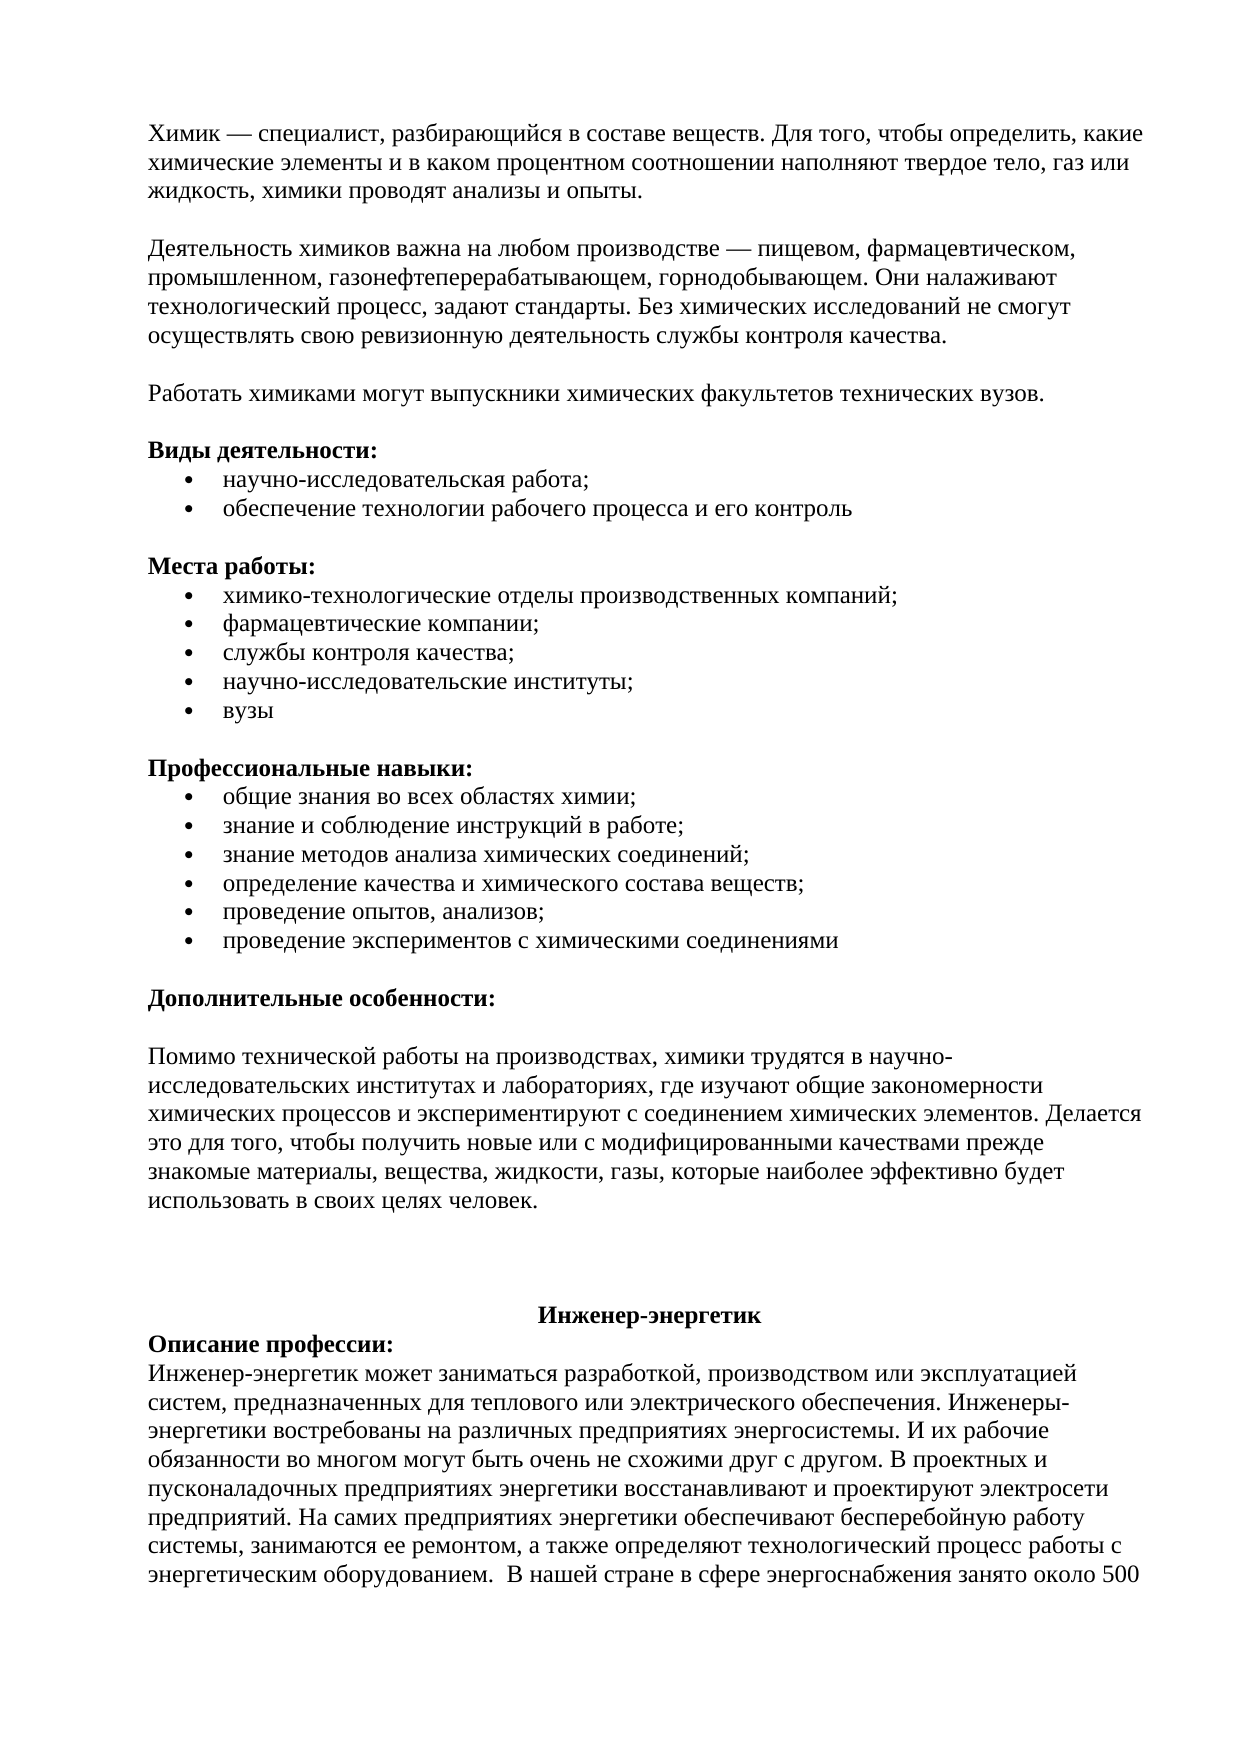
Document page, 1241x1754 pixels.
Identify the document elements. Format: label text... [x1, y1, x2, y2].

list определение качества и химического состава веществ; [185, 868, 1152, 896]
text Описание профессии: [148, 1329, 1152, 1358]
list проведение опытов, анализов; [185, 896, 1152, 925]
list научно-исследовательские институты; [185, 666, 1152, 695]
list обеспечение технологии рабочего процесса и его контроль [185, 493, 1152, 522]
text Работать химиками могут выпускники химических факультетов технических вузов. [148, 378, 1152, 406]
list знание методов анализа химических соединений; [185, 839, 1152, 868]
list вузы [185, 695, 1152, 723]
list проведение экспериментов с химическими соединениями [185, 925, 1152, 954]
list химико-технологические отделы производственных компаний; [185, 580, 1152, 608]
list службы контроля качества; [185, 637, 1152, 666]
text Профессиональные навыки: [148, 753, 1152, 781]
text Инженер-энергетик [148, 1301, 1152, 1329]
list знание и соблюдение инструкций в работе; [185, 810, 1152, 839]
list научно-исследовательская работа; [185, 464, 1152, 493]
text Химик — специалист, разбирающийся в составе веществ. Для того, чтобы определить, какие химические элементы и в каком процентном соотношении наполняют твердое тело, газ или жидкость, химики проводят анализы и опыты. [148, 118, 1152, 204]
text Помимо технической работы на производствах, химики трудятся в научно-исследовательских институтах и лабораториях, где изучают общие закономерности химических процессов и экспериментируют с соединением химических элементов. Делается это для того, чтобы получить новые или с модифицированными качествами прежде знакомые материалы, вещества, жидкости, газы, которые наиболее эффективно будет использовать в своих целях человек. [148, 1041, 1152, 1213]
list фармацевтические компании; [185, 608, 1152, 637]
text Виды деятельности: [148, 436, 1152, 464]
text Места работы: [148, 551, 1152, 580]
text Деятельность химиков важна на любом производстве — пищевом, фармацевтическом, промышленном, газонефтеперерабатывающем, горнодобывающем. Они налаживают технологический процесс, задают стандарты. Без химических исследований не смогут осуществлять свою ревизионную деятельность службы контроля качества. [148, 233, 1152, 348]
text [148, 1358, 1152, 1588]
text Дополнительные особенности: [148, 983, 1152, 1012]
list общие знания во всех областях химии; [185, 781, 1152, 810]
